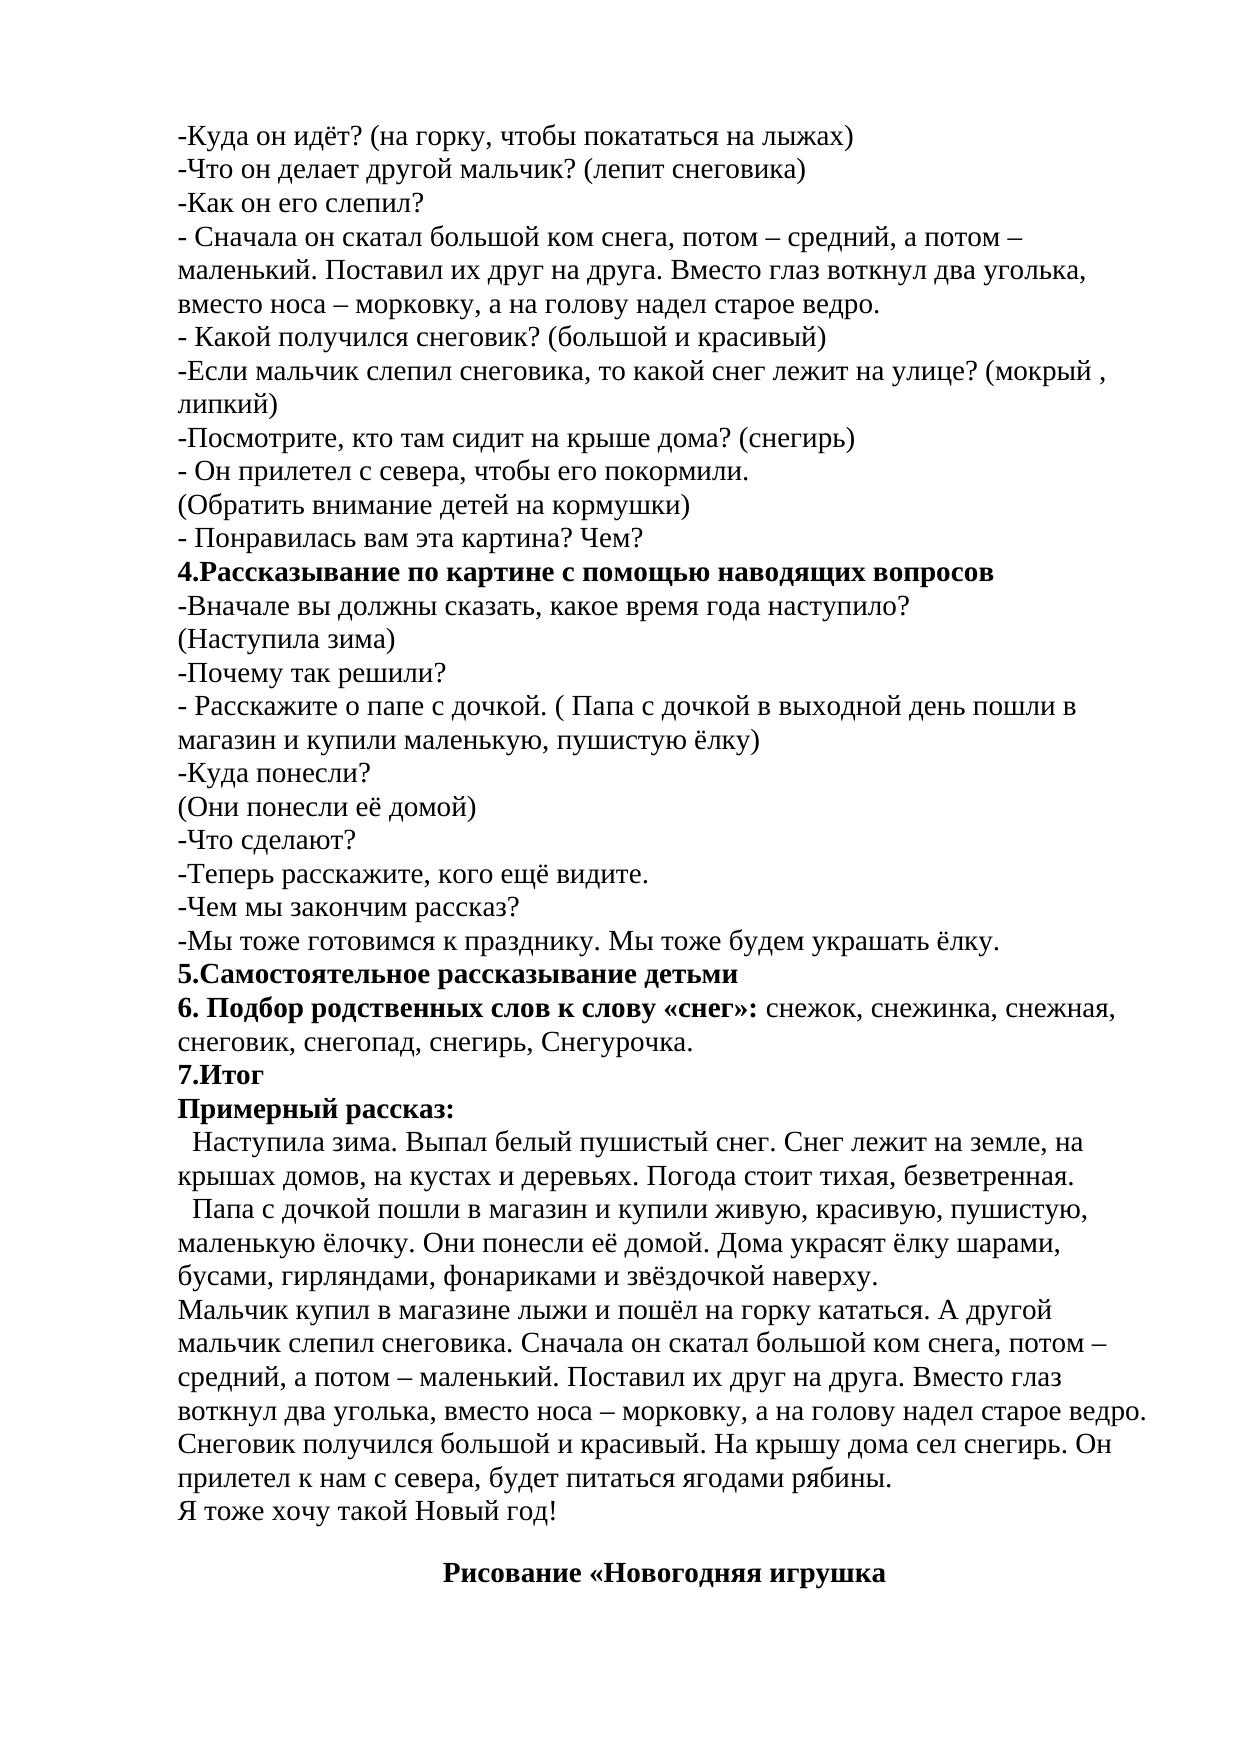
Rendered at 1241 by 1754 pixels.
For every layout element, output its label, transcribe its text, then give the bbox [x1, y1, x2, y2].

text -Если мальчик слепил снеговика, то какой снег лежит на улице? (мокрый , липкий) [177, 353, 1152, 420]
text (Они понесли её домой) [177, 789, 1152, 822]
text -Вначале вы должны сказать, какое время года наступило? [177, 588, 1152, 621]
text 6. Подбор родственных слов к слову «снег»: снежок, снежинка, снежная, снеговик, снегопад, снегирь, Снегурочка. [177, 990, 1152, 1057]
text -Куда понесли? [177, 755, 1152, 789]
text -Что сделают? [177, 822, 1152, 856]
text -Что он делает другой мальчик? (лепит снеговика) [177, 152, 1152, 185]
text -Куда он идёт? (на горку, чтобы покататься на лыжах) [177, 118, 1152, 152]
text -Почему так решили? [177, 655, 1152, 688]
text 5.Самостоятельное рассказывание детьми [177, 957, 1152, 990]
text -Как он его слепил? [177, 185, 1152, 219]
text -Мы тоже готовимся к празднику. Мы тоже будем украшать ёлку. [177, 923, 1152, 957]
text Примерный рассказ: [177, 1091, 1152, 1124]
text -Чем мы закончим рассказ? [177, 889, 1152, 923]
text - Понравилась вам эта картина? Чем? [177, 521, 1152, 554]
text Мальчик купил в магазине лыжи и пошёл на горку кататься. А другой мальчик слепил снеговика. Сначала он скатал большой ком снега, потом – средний, а потом – маленький. Поставил их друг на друга. Вместо глаз воткнул два уголька, вместо носа – морковку, а на голову надел старое ведро. [177, 1292, 1152, 1426]
text -Посмотрите, кто там сидит на крыше дома? (снегирь) [177, 420, 1152, 453]
text - Сначала он скатал большой ком снега, потом – средний, а потом – маленький. Поставил их друг на друга. Вместо глаз воткнул два уголька, вместо носа – морковку, а на голову надел старое ведро. [177, 219, 1152, 319]
text - Какой получился снеговик? (большой и красивый) [177, 319, 1152, 353]
text (Обратить внимание детей на кормушки) [177, 487, 1152, 521]
text Снеговик получился большой и красивый. На крышу дома сел снегирь. Он прилетел к нам с севера, будет питаться ягодами рябины. [177, 1426, 1152, 1493]
text Я тоже хочу такой Новый год! [177, 1493, 1152, 1556]
text Наступила зима. Выпал белый пушистый снег. Снег лежит на земле, на крышах домов, на кустах и деревьях. Погода стоит тихая, безветренная. [177, 1124, 1152, 1191]
text -Теперь расскажите, кого ещё видите. [177, 856, 1152, 889]
text (Наступила зима) [177, 621, 1152, 655]
text - Расскажите о папе с дочкой. ( Папа с дочкой в выходной день пошли в магазин и купили маленькую, пушистую ёлку) [177, 688, 1152, 755]
text Папа с дочкой пошли в магазин и купили живую, красивую, пушистую, маленькую ёлочку. Они понесли её домой. Дома украсят ёлку шарами, бусами, гирляндами, фонариками и звёздочкой наверху. [177, 1191, 1152, 1292]
text Рисование «Новогодняя игрушка [177, 1556, 1152, 1589]
text 4.Рассказывание по картине с помощью наводящих вопросов [177, 554, 1152, 588]
text 7.Итог [177, 1057, 1152, 1091]
text - Он прилетел с севера, чтобы его покормили. [177, 453, 1152, 487]
